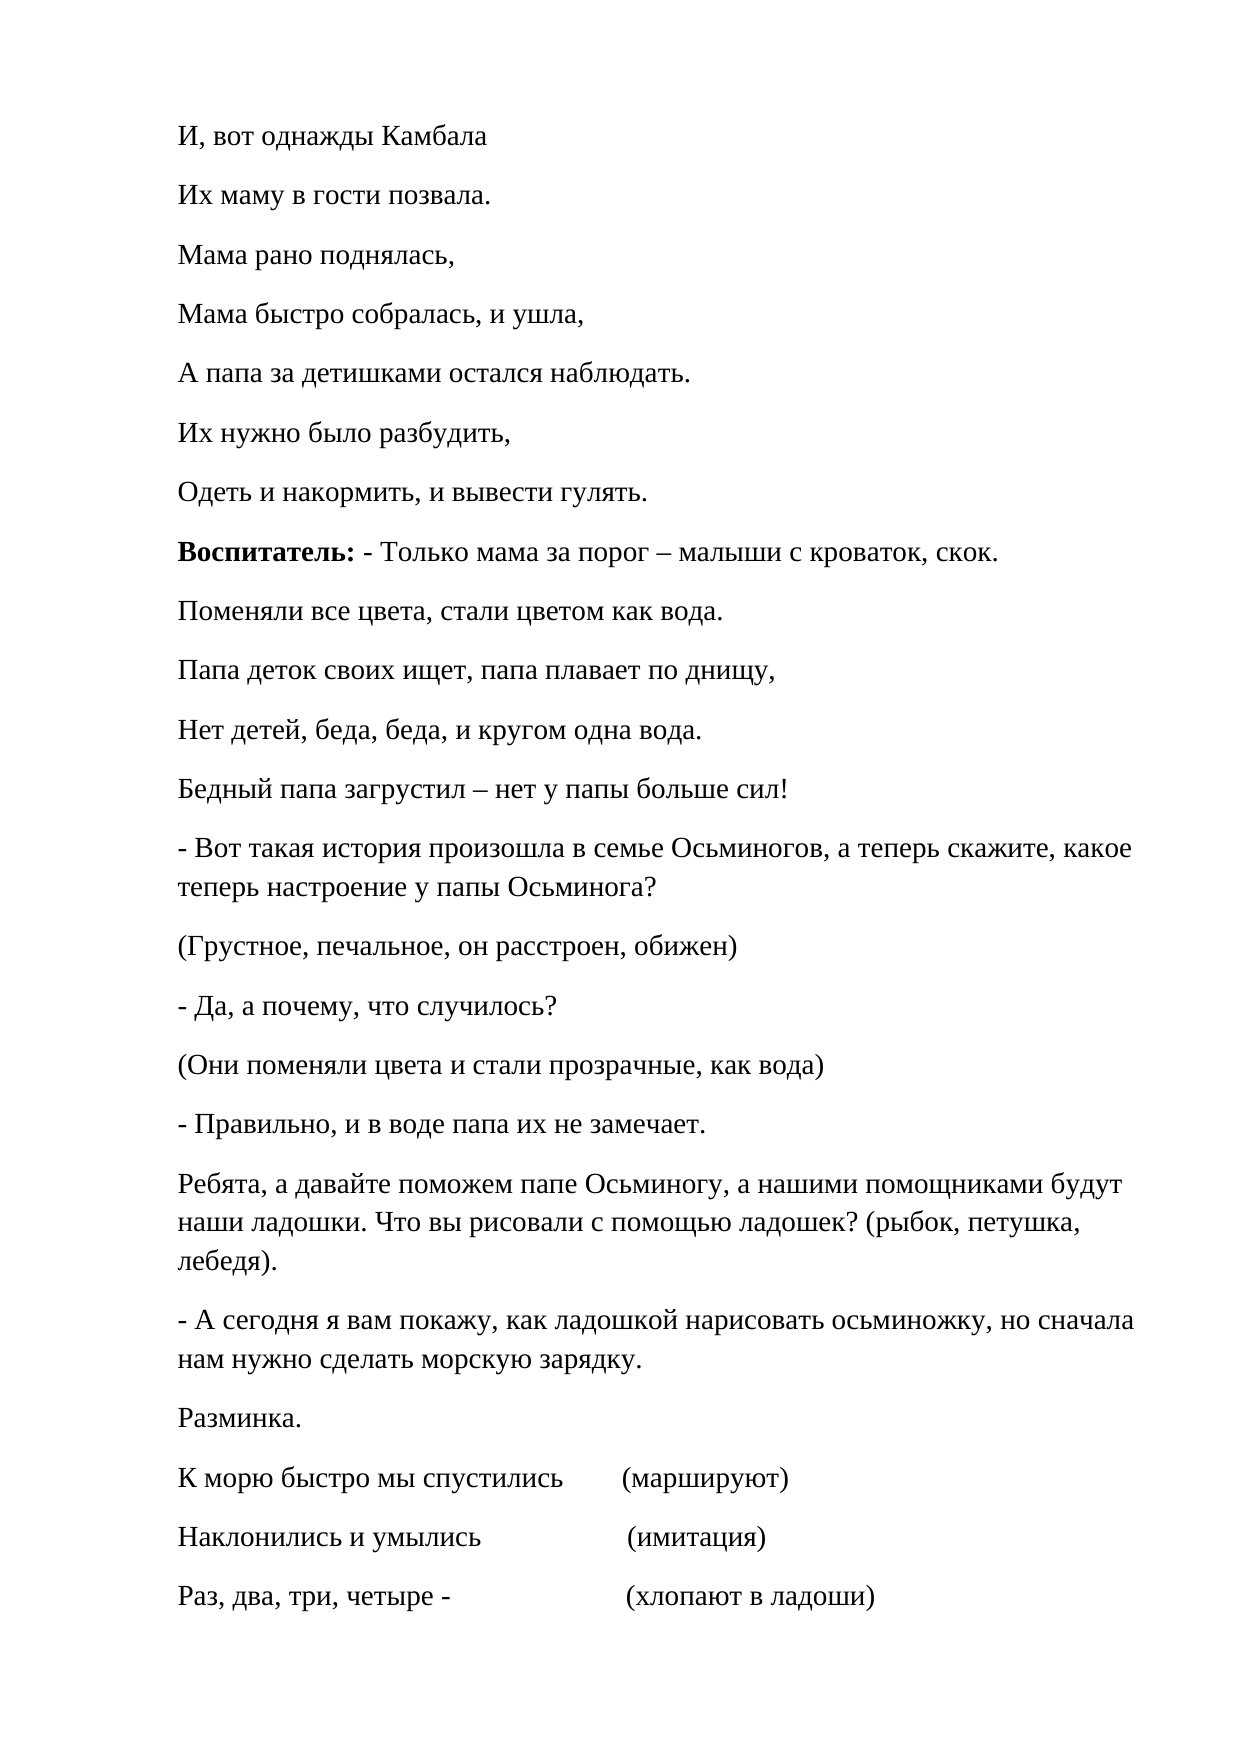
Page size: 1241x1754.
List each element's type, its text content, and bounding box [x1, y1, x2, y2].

text - Да, а почему, что случилось? [177, 988, 1152, 1021]
text Их нужно было разбудить, [177, 415, 1152, 448]
text Поменяли все цвета, стали цветом как вода. [177, 593, 1152, 627]
text - А сегодня я вам покажу, как ладошкой нарисовать осьминожку, но сначала нам нужно сделать морскую зарядку. [177, 1302, 1152, 1374]
text - Вот такая история произошла в семье Осьминогов, а теперь скажите, какое теперь настроение у папы Осьминога? [177, 831, 1152, 903]
text И, вот однажды Камбала [177, 118, 1152, 152]
text (Они поменяли цвета и стали прозрачные, как вода) [177, 1047, 1152, 1081]
text Нет детей, беда, беда, и кругом одна вода. [177, 712, 1152, 745]
text - Правильно, и в воде папа их не замечает. [177, 1107, 1152, 1140]
text (Грустное, печальное, он расстроен, обижен) [177, 928, 1152, 962]
text К морю быстро мы спустились (маршируют) [177, 1460, 1152, 1493]
text Разминка. [177, 1400, 1152, 1434]
text Ребята, а давайте поможем папе Осьминогу, а нашими помощниками будут наши ладошки. Что вы рисовали с помощью ладошек? (рыбок, петушка, лебедя). [177, 1166, 1152, 1277]
text А папа за детишками остался наблюдать. [177, 356, 1152, 389]
text Мама рано поднялась, [177, 237, 1152, 270]
text Их маму в гости позвала. [177, 177, 1152, 211]
text Воспитатель: - Только мама за порог – малыши с кроваток, скок. [177, 534, 1152, 567]
text Бедный папа загрустил – нет у папы больше сил! [177, 771, 1152, 805]
text Раз, два, три, четыре - (хлопают в ладоши) [177, 1578, 1152, 1612]
text Мама быстро собралась, и ушла, [177, 296, 1152, 330]
text Одеть и накормить, и вывести гулять. [177, 474, 1152, 508]
text Папа деток своих ищет, папа плавает по днищу, [177, 652, 1152, 686]
text Наклонились и умылись (имитация) [177, 1519, 1152, 1553]
